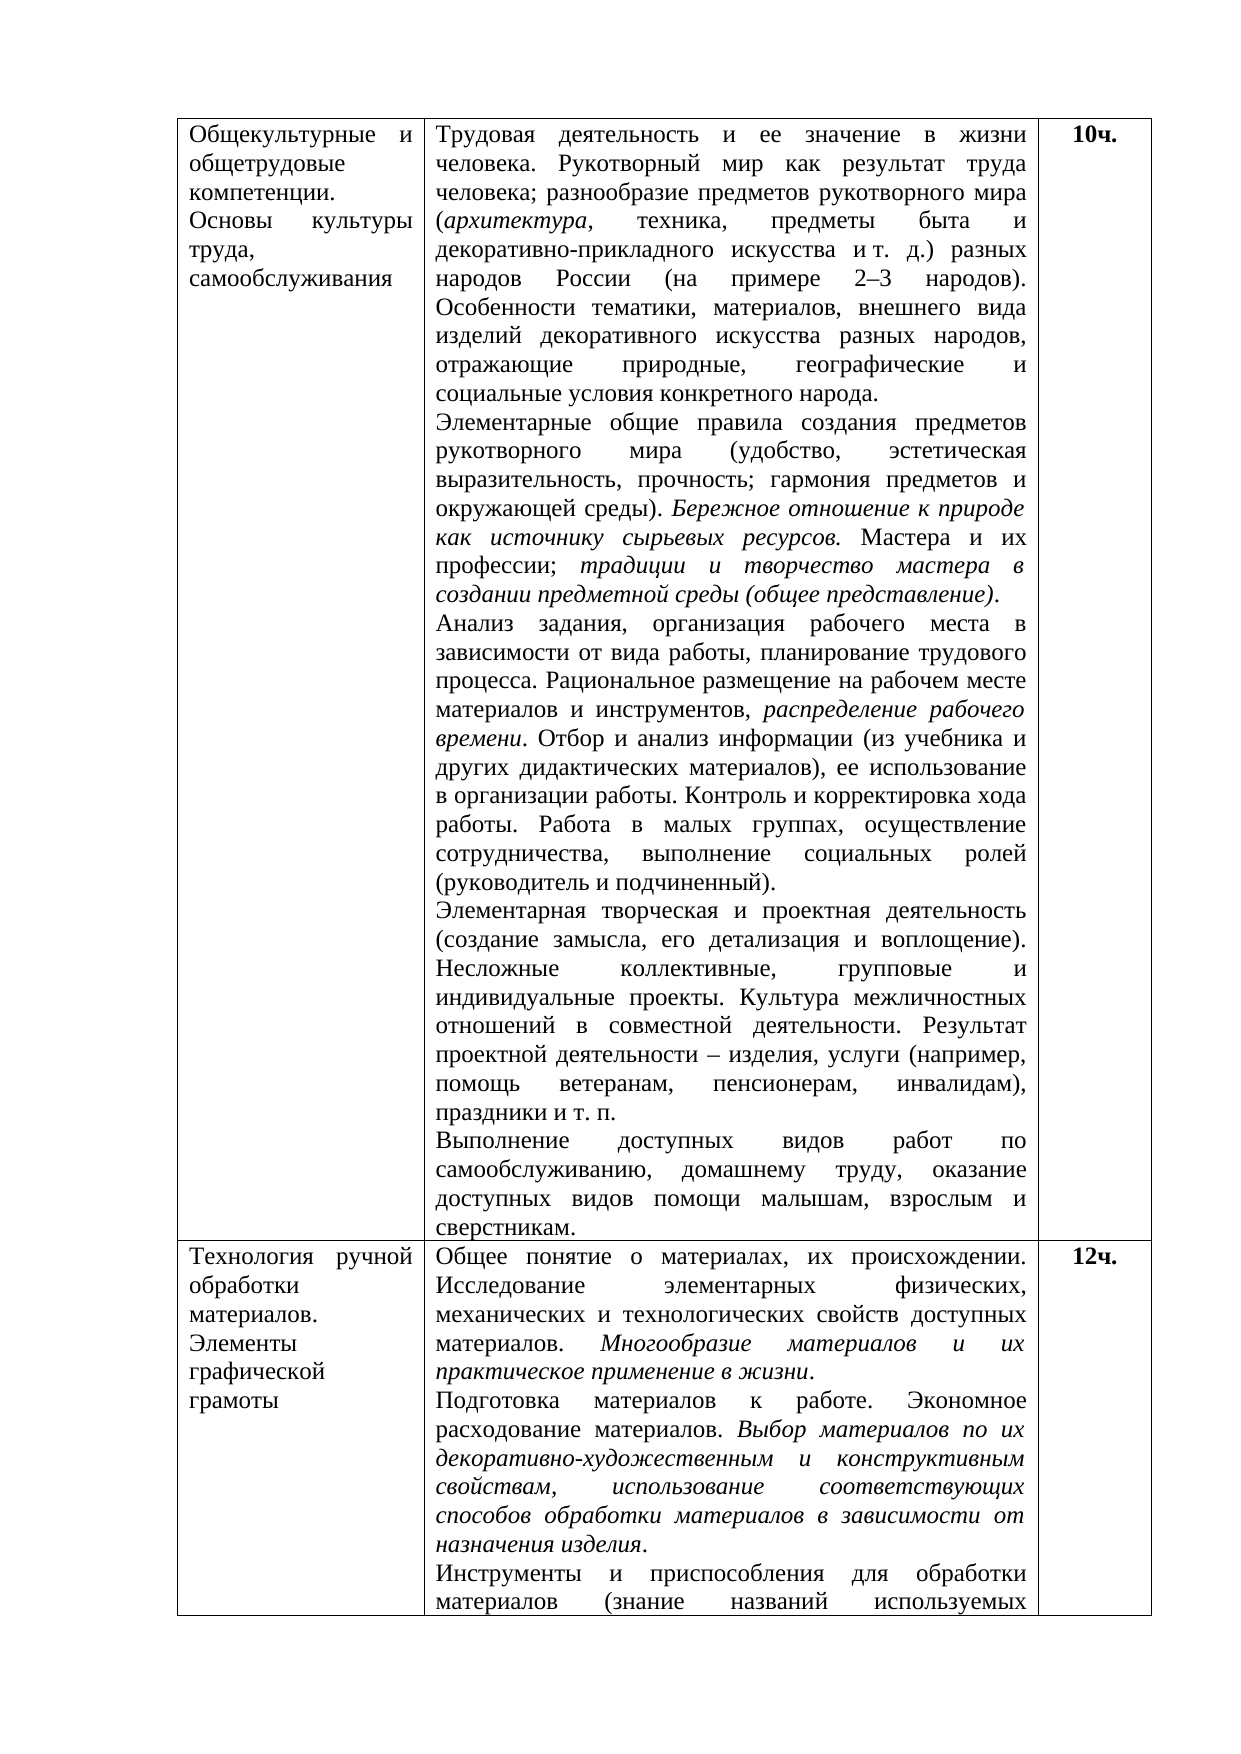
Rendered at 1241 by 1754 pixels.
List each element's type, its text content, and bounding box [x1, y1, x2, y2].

table_cell Общекультурные и общетрудовые компетенции. Основы культуры труда, самообслуживания [178, 119, 424, 1240]
table_cell 10ч. [1039, 119, 1151, 1240]
table_cell 12ч. [1039, 1241, 1151, 1615]
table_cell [425, 1241, 1038, 1615]
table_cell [178, 1241, 424, 1615]
table_cell Трудовая деятельность и ее значение в жизни человека. Рукотворный мир как результат труда человека; разнообразие предметов рукотворного мира (архитектура, техника, предметы быта и декоративно-прикладного искусства и т. д.) разных народов России (на примере 2–3 народов). Особенности тематики, материалов, внешнего вида изделий декоративного искусства разных народов, отражающие природные, географические и социальные условия конкретного народа. Элементарные общие правила создания предметов рукотворного мира (удобство, эстетическая выразительность, прочность; гармония предметов и окружающей среды). Бережное отношение к природе как источнику сырьевых ресурсов. Мастера и их профессии; традиции и творчество мастера в создании предметной среды (общее представление). Анализ задания, организация рабочего места в зависимости от вида работы, планирование трудового процесса. Рациональное размещение на рабочем месте материалов и инструментов, распределение рабочего времени. Отбор и анализ информации (из учебника и других дидактических материалов), ее использование в организации работы. Контроль и корректировка хода работы. Работа в малых группах, осуществление сотрудничества, выполнение социальных ролей (руководитель и подчиненный). Элементарная творческая и проектная деятельность (создание замысла, его детализация и воплощение). Несложные коллективные, групповые и индивидуальные проекты. Культура межличностных отношений в совместной деятельности. Результат проектной деятельности – изделия, услуги (например, помощь ветеранам, пенсионерам, инвалидам), праздники и т. п. Выполнение доступных видов работ по самообслуживанию, домашнему труду, оказание доступных видов помощи малышам, взрослым и сверстникам. [425, 119, 1038, 1240]
